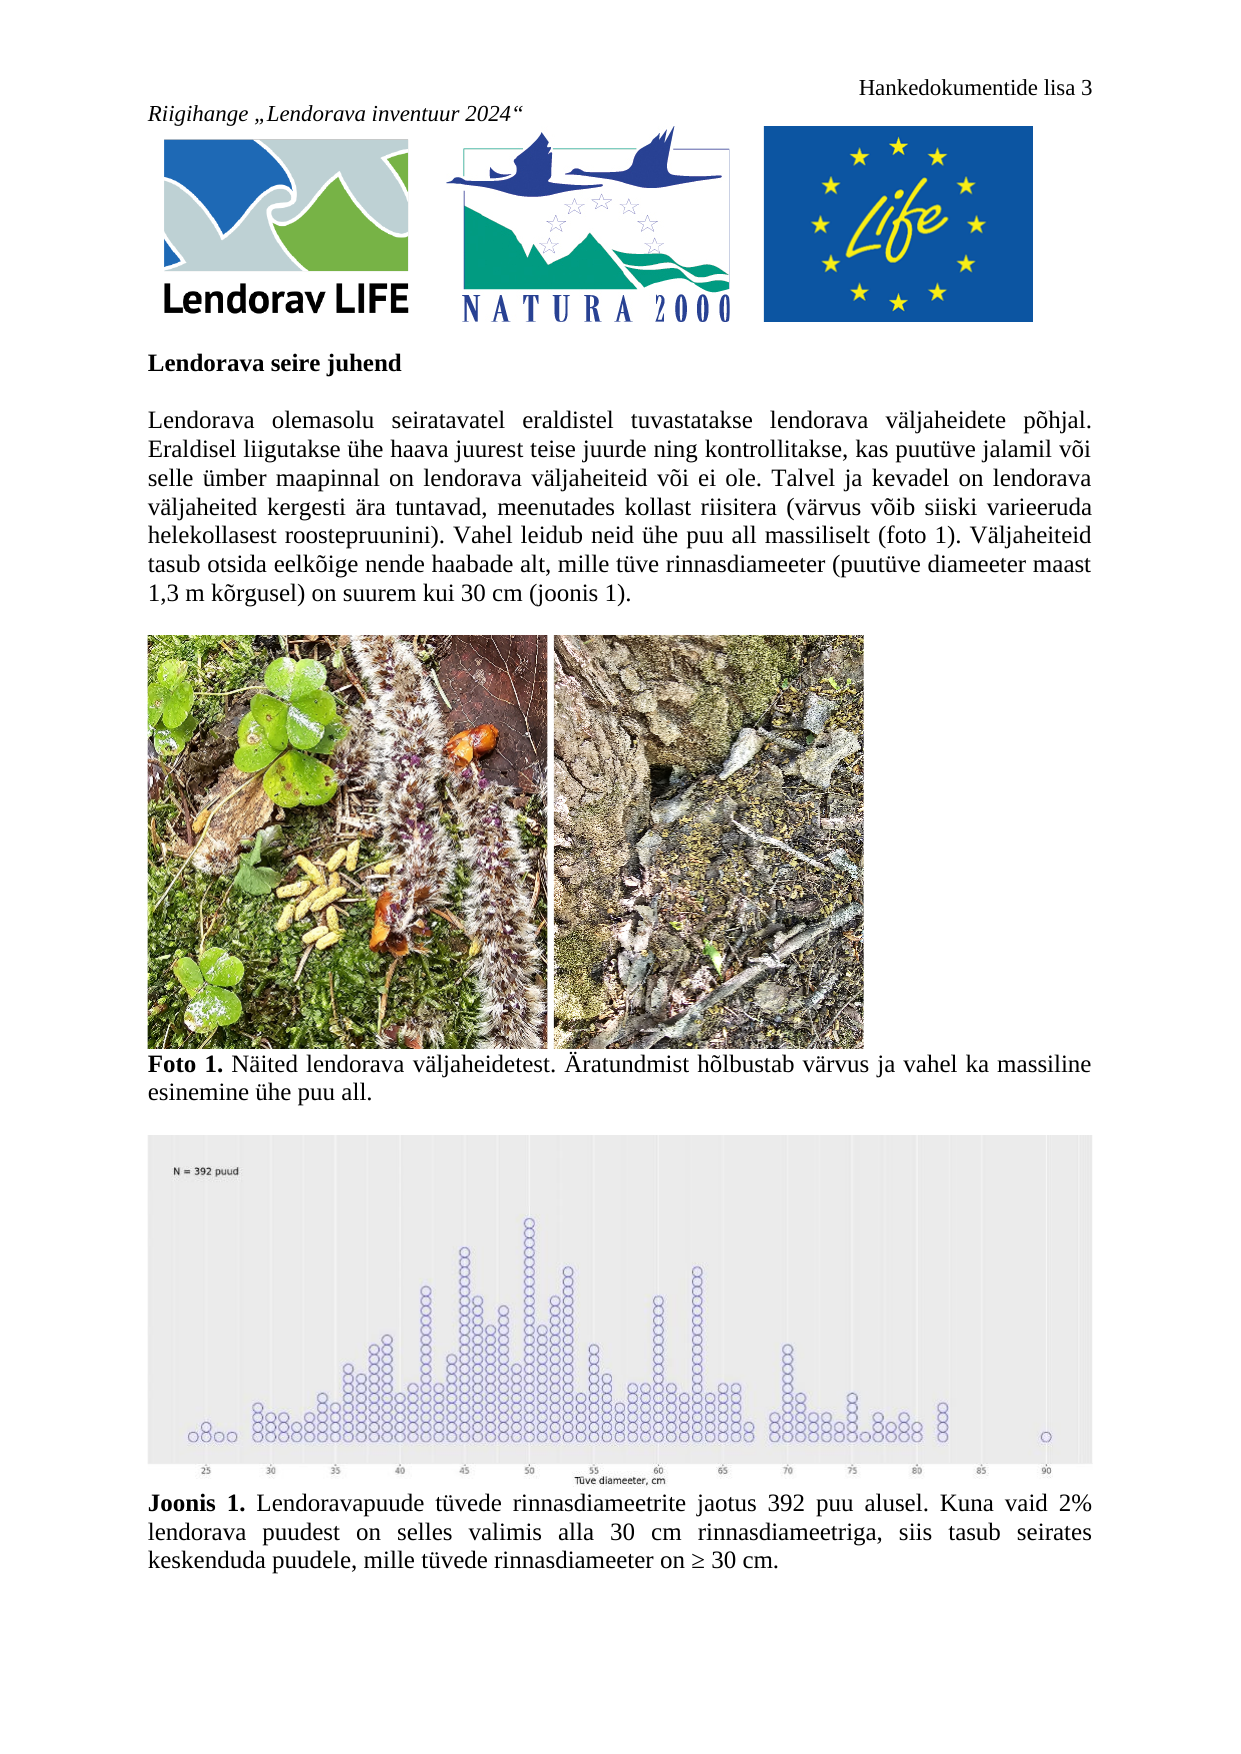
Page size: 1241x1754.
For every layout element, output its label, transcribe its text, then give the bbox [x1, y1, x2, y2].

picture [446, 126, 730, 322]
picture [147, 635, 548, 1049]
text Joonis 1. Lendoravapuude tüvede rinnasdiameetrite jaotus 392 puu alusel. Kuna vaid 2% lendorava puudest on selles valimis alla 30 cm rinnasdiameetriga, siis tasub seirates keskenduda puudele, mille tüvede rinnasdiameeter on ≥ 30 cm. [148, 1488, 1093, 1574]
picture [147, 126, 424, 322]
text Foto 1. Näited lendorava väljaheidetest. Äratundmist hõlbustab värvus ja vahel ka massiline esinemine ühe puu all. [148, 1049, 1093, 1106]
picture [553, 635, 864, 1049]
picture [147, 1135, 1093, 1488]
text Lendorava seire juhend [148, 348, 1093, 377]
picture [763, 126, 1033, 322]
text Lendorava olemasolu seiratavatel eraldistel tuvastatakse lendorava väljaheidete põhjal. Eraldisel liigutakse ühe haava juurest teise juurde ning kontrollitakse, kas puutüve jalamil või selle ümber maapinnal on lendorava väljaheiteid või ei ole. Talvel ja kevadel on lendorava väljaheited kergesti ära tuntavad, meenutades kollast riisitera (värvus võib siiski varieeruda helekollasest roostepruunini). Vahel leidub neid ühe puu all massiliselt (foto 1). Väljaheiteid tasub otsida eelkõige nende haabade alt, mille tüve rinnasdiameeter (puutüve diameeter maast 1,3 m kõrgusel) on suurem kui 30 cm (joonis 1). [148, 405, 1093, 607]
